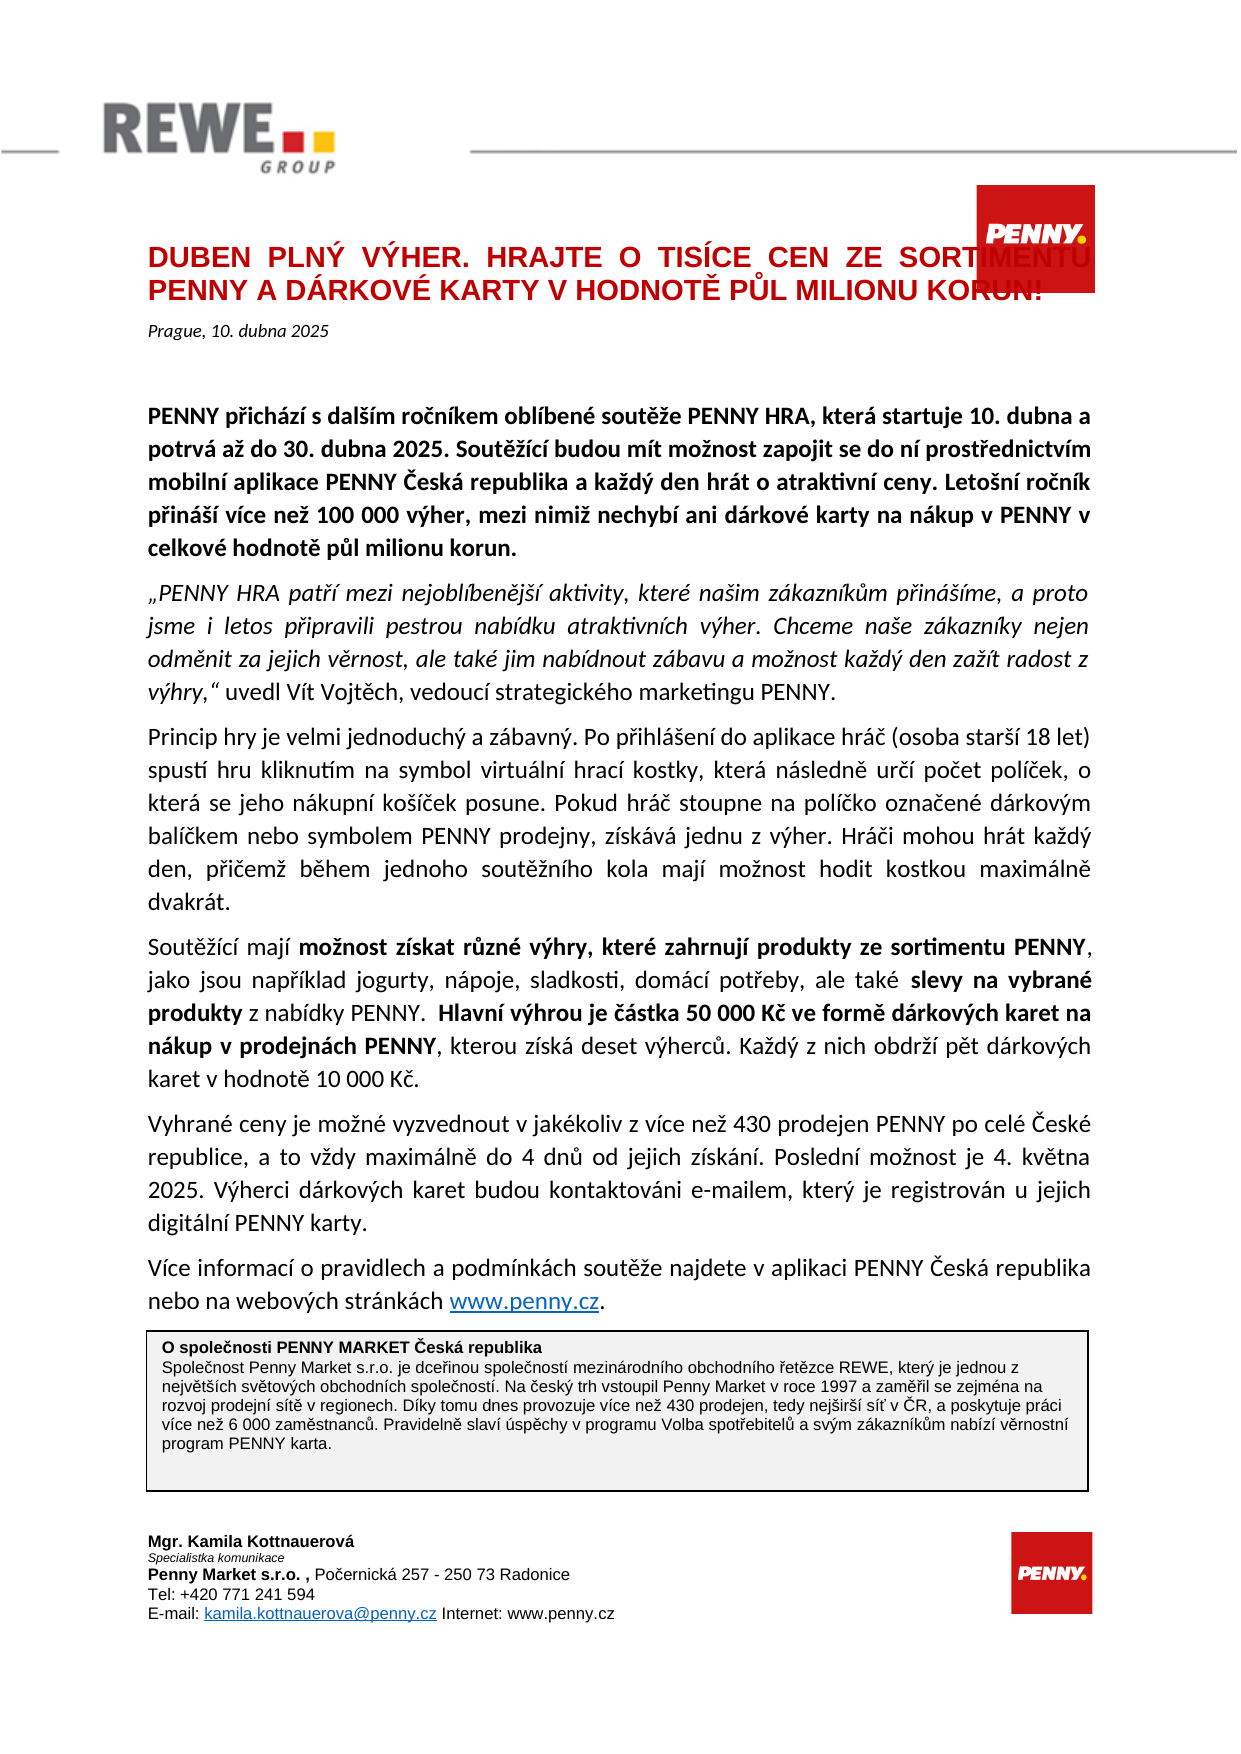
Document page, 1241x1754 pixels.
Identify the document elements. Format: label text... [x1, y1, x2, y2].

text duben plný výher. Hrajte o tisíce cen ze sortimentu PENNY a dárkové karty v hodnotě půl milionu korun! [148, 239, 1093, 307]
text „PENNY HRA patří mezi nejoblíbenější aktivity, které našim zákazníkům přinášíme, a proto jsme i letos připravili pestrou nabídku atraktivních výher. Chceme naše zákazníky nejen odměnit za jejich věrnost, ale také jim nabídnout zábavu a možnost každý den zažít radost z výhry,“ uvedl Vít Vojtěch, vedoucí strategického marketingu PENNY. [148, 577, 1093, 706]
text Soutěžící mají možnost získat různé výhry, které zahrnují produkty ze sortimentu PENNY, jako jsou například jogurty, nápoje, sladkosti, domácí potřeby, ale také slevy na vybrané produkty z nabídky PENNY. Hlavní výhrou je částka 50 000 Kč ve formě dárkových karet na nákup v prodejnách PENNY, kterou získá deset výherců. Každý z nich obdrží pět dárkových karet v hodnotě 10 000 Kč. [148, 931, 1093, 1093]
picture [1011, 1532, 1093, 1614]
text PENNY přichází s dalším ročníkem oblíbené soutěže PENNY HRA, která startuje 10. dubna a potrvá až do 30. dubna 2025. Soutěžící budou mít možnost zapojit se do ní prostřednictvím mobilní aplikace PENNY Česká republika a každý den hrát o atraktivní ceny. Letošní ročník přináší více než 100 000 výher, mezi nimiž nechybí ani dárkové karty na nákup v PENNY v celkové hodnotě půl milionu korun. [148, 400, 1093, 562]
picture [0, 0, 1236, 293]
text Více informací o pravidlech a podmínkách soutěže najdete v aplikaci PENNY Česká republika nebo na webových stránkách www.penny.cz. [148, 1252, 1093, 1316]
text Prague, 10. dubna 2025 [148, 319, 1093, 342]
text Princip hry je velmi jednoduchý a zábavný. Po přihlášení do aplikace hráč (osoba starší 18 let) spustí hru kliknutím na symbol virtuální hrací kostky, která následně určí počet políček, o která se jeho nákupní košíček posune. Pokud hráč stoupne na políčko označené dárkovým balíčkem nebo symbolem PENNY prodejny, získává jednu z výher. Hráči mohou hrát každý den, přičemž během jednoho soutěžního kola mají možnost hodit kostkou maximálně dvakrát. [148, 721, 1093, 916]
text Vyhrané ceny je možné vyzvednout v jakékoliv z více než 430 prodejen PENNY po celé České republice, a to vždy maximálně do 4 dnů od jejich získání. Poslední možnost je 4. května 2025. Výherci dárkových karet budou kontaktováni e-mailem, který je registrován u jejich digitální PENNY karty. [148, 1108, 1093, 1238]
